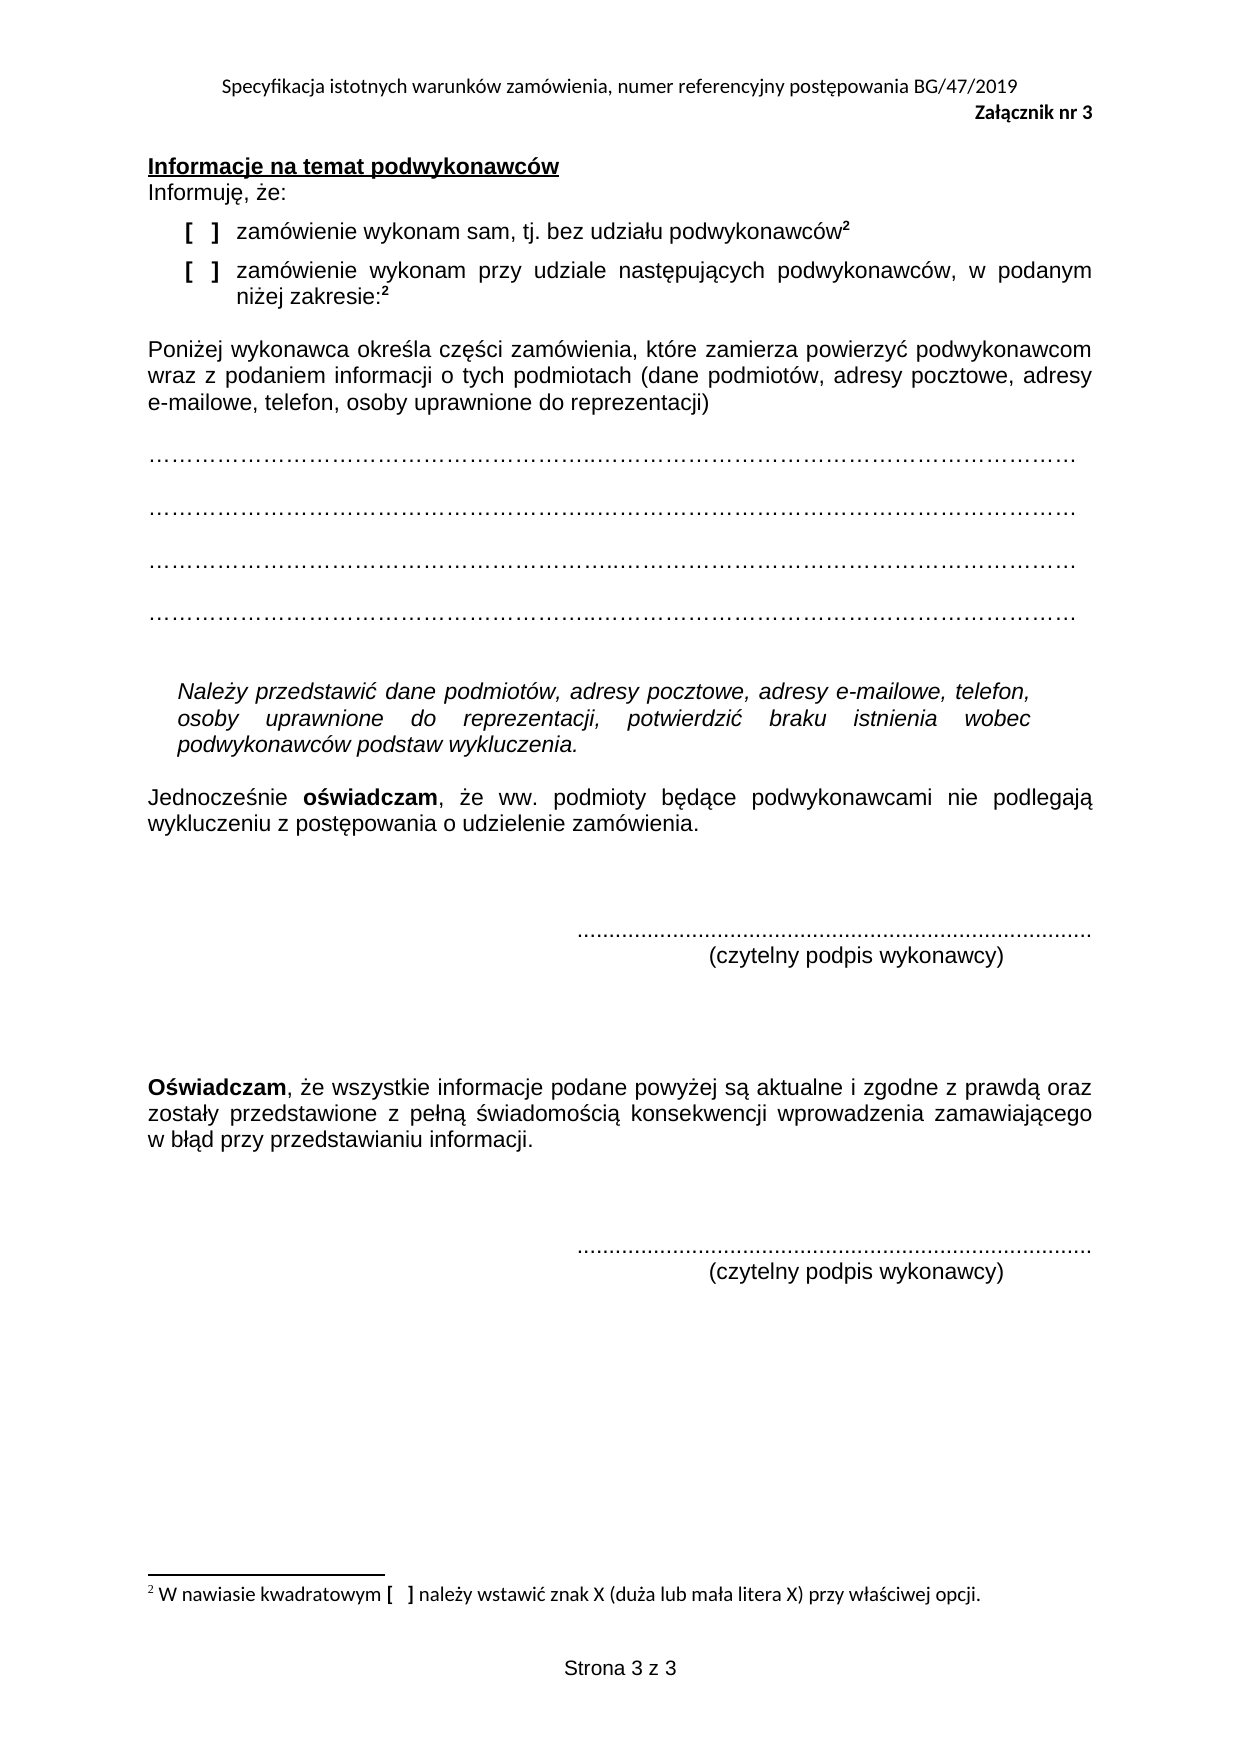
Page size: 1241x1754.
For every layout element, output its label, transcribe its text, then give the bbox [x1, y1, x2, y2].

text [ ] zamówienie wykonam przy udziale następujących podwykonawców, w podanym niżej zakresie:2 [185, 257, 1093, 309]
text …………………………………………………..……………………………………………………… [148, 599, 1093, 626]
text Jednocześnie oświadczam, że ww. podmioty będące podwykonawcami nie podlegają wykluczeniu z postępowania o udzielenie zamówienia. [148, 784, 1093, 836]
text (czytelny podpis wykonawcy) [620, 1258, 1093, 1284]
text Należy przedstawić dane podmiotów, adresy pocztowe, adresy e-mailowe, telefon, osoby uprawnione do reprezentacji, potwierdzić braku istnienia wobec podwykonawców podstaw wykluczenia. [177, 678, 1033, 757]
text …………………………………………………..……………………………………………………… [148, 441, 1093, 467]
text ................................................................................. [148, 916, 1093, 942]
text [ ] zamówienie wykonam sam, tj. bez udziału podwykonawców [185, 218, 1093, 244]
text Informacje na temat podwykonawców [148, 153, 1093, 179]
text Informuję, że: [148, 179, 1093, 205]
text ……………………………………………………..…………………………………………………… [148, 547, 1093, 573]
text Oświadczam, że wszystkie informacje podane powyżej są aktualne i zgodne z prawdą oraz zostały przedstawione z pełną świadomością konsekwencji wprowadzenia zamawiającego w błąd przy przedstawianiu informacji. [148, 1074, 1093, 1153]
text Poniżej wykonawca określa części zamówienia, które zamierza powierzyć podwykonawcom wraz z podaniem informacji o tych podmiotach (dane podmiotów, adresy pocztowe, adresy e-mailowe, telefon, osoby uprawnione do reprezentacji) [148, 336, 1093, 415]
text (czytelny podpis wykonawcy) [620, 942, 1093, 968]
text ................................................................................. [148, 1232, 1093, 1258]
text …………………………………………………..……………………………………………………… [148, 494, 1093, 520]
